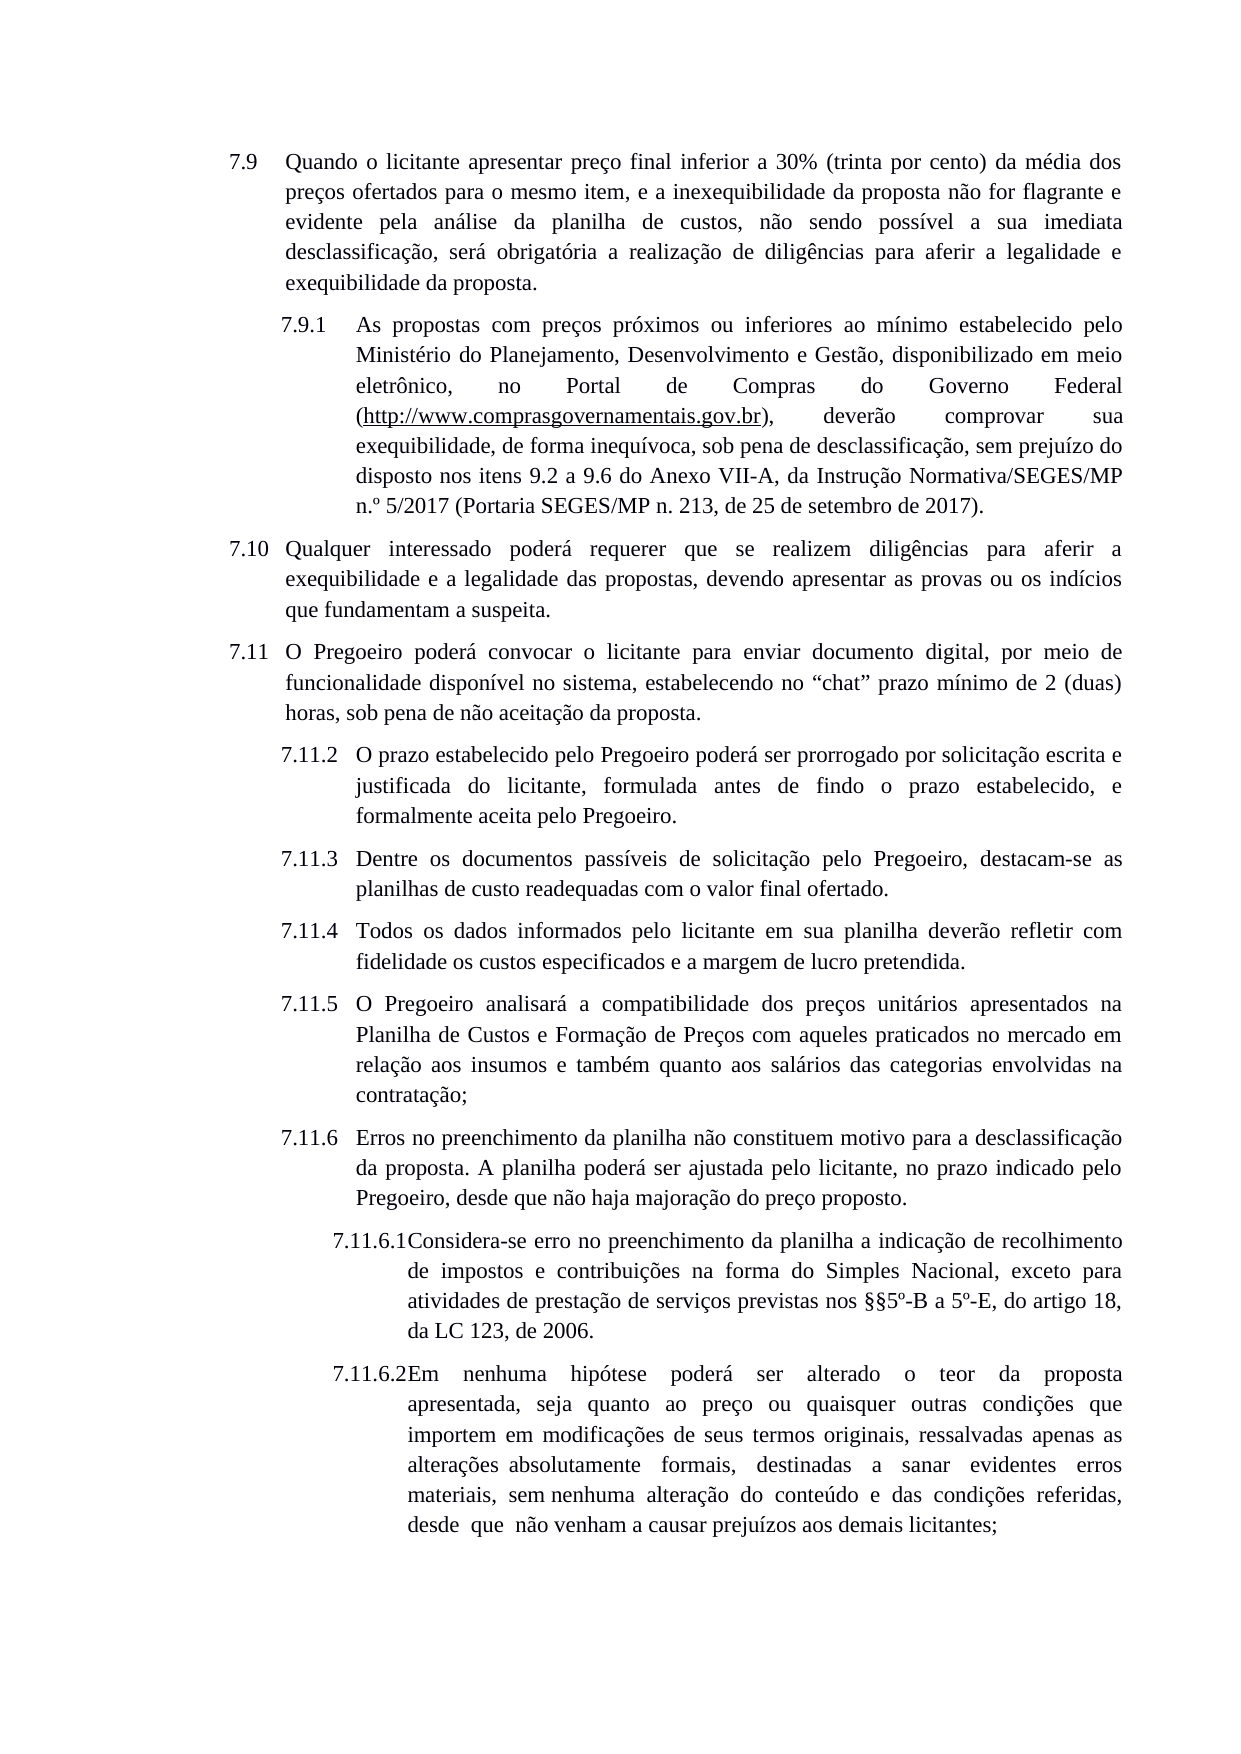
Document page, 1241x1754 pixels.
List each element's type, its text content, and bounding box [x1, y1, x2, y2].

list Todos os dados informados pelo licitante em sua planilha deverão refletir com fidelidade os custos especificados e a margem de lucro pretendida. [281, 917, 1124, 974]
list O prazo estabelecido pelo Pregoeiro poderá ser prorrogado por solicitação escrita e justificada do licitante, formulada antes de findo o prazo estabelecido, e formalmente aceita pelo Pregoeiro. [281, 741, 1124, 828]
list Considera-se erro no preenchimento da planilha a indicação de recolhimento de impostos e contribuições na forma do Simples Nacional, exceto para atividades de prestação de serviços previstas nos §§5º-B a 5º-E, do artigo 18, da LC 123, de 2006. [332, 1227, 1124, 1344]
list Erros no preenchimento da planilha não constituem motivo para a desclassificação da proposta. A planilha poderá ser ajustada pelo licitante, no prazo indicado pelo Pregoeiro, desde que não haja majoração do preço proposto. [281, 1124, 1124, 1211]
list As propostas com preços próximos ou inferiores ao mínimo estabelecido pelo Ministério do Planejamento, Desenvolvimento e Gestão, disponibilizado em meio eletrônico, no Portal de Compras do Governo Federal (http://www.comprasgovernamentais.gov.br), deverão comprovar sua exequibilidade, de forma inequívoca, sob pena de desclassificação, sem prejuízo do disposto nos itens 9.2 a 9.6 do Anexo VII-A, da Instrução Normativa/SEGES/MP n.º 5/2017 (Portaria SEGES/MP n. 213, de 25 de setembro de 2017). [281, 311, 1124, 519]
list Qualquer interessado poderá requerer que se realizem diligências para aferir a exequibilidade e a legalidade das propostas, devendo apresentar as provas ou os indícios que fundamentam a suspeita. [229, 535, 1124, 622]
list Quando o licitante apresentar preço final inferior a 30% (trinta por cento) da média dos preços ofertados para o mesmo item, e a inexequibilidade da proposta não for flagrante e evidente pela análise da planilha de custos, não sendo possível a sua imediata desclassificação, será obrigatória a realização de diligências para aferir a legalidade e exequibilidade da proposta. [229, 148, 1124, 295]
list Em nenhuma hipótese poderá ser alterado o teor da proposta apresentada, seja quanto ao preço ou quaisquer outras condições que importem em modificações de seus termos originais, ressalvadas apenas as alterações absolutamente formais, destinadas a sanar evidentes erros materiais, sem nenhuma alteração do conteúdo e das condições referidas, desde que não venham a causar prejuízos aos demais licitantes; [332, 1360, 1124, 1538]
list O Pregoeiro poderá convocar o licitante para enviar documento digital, por meio de funcionalidade disponível no sistema, estabelecendo no “chat” prazo mínimo de 2 (duas) horas, sob pena de não aceitação da proposta. [229, 638, 1124, 725]
list O Pregoeiro analisará a compatibilidade dos preços unitários apresentados na Planilha de Custos e Formação de Preços com aqueles praticados no mercado em relação aos insumos e também quanto aos salários das categorias envolvidas na contratação; [281, 990, 1124, 1107]
list Dentre os documentos passíveis de solicitação pelo Pregoeiro, destacam-se as planilhas de custo readequadas com o valor final ofertado. [281, 844, 1124, 901]
